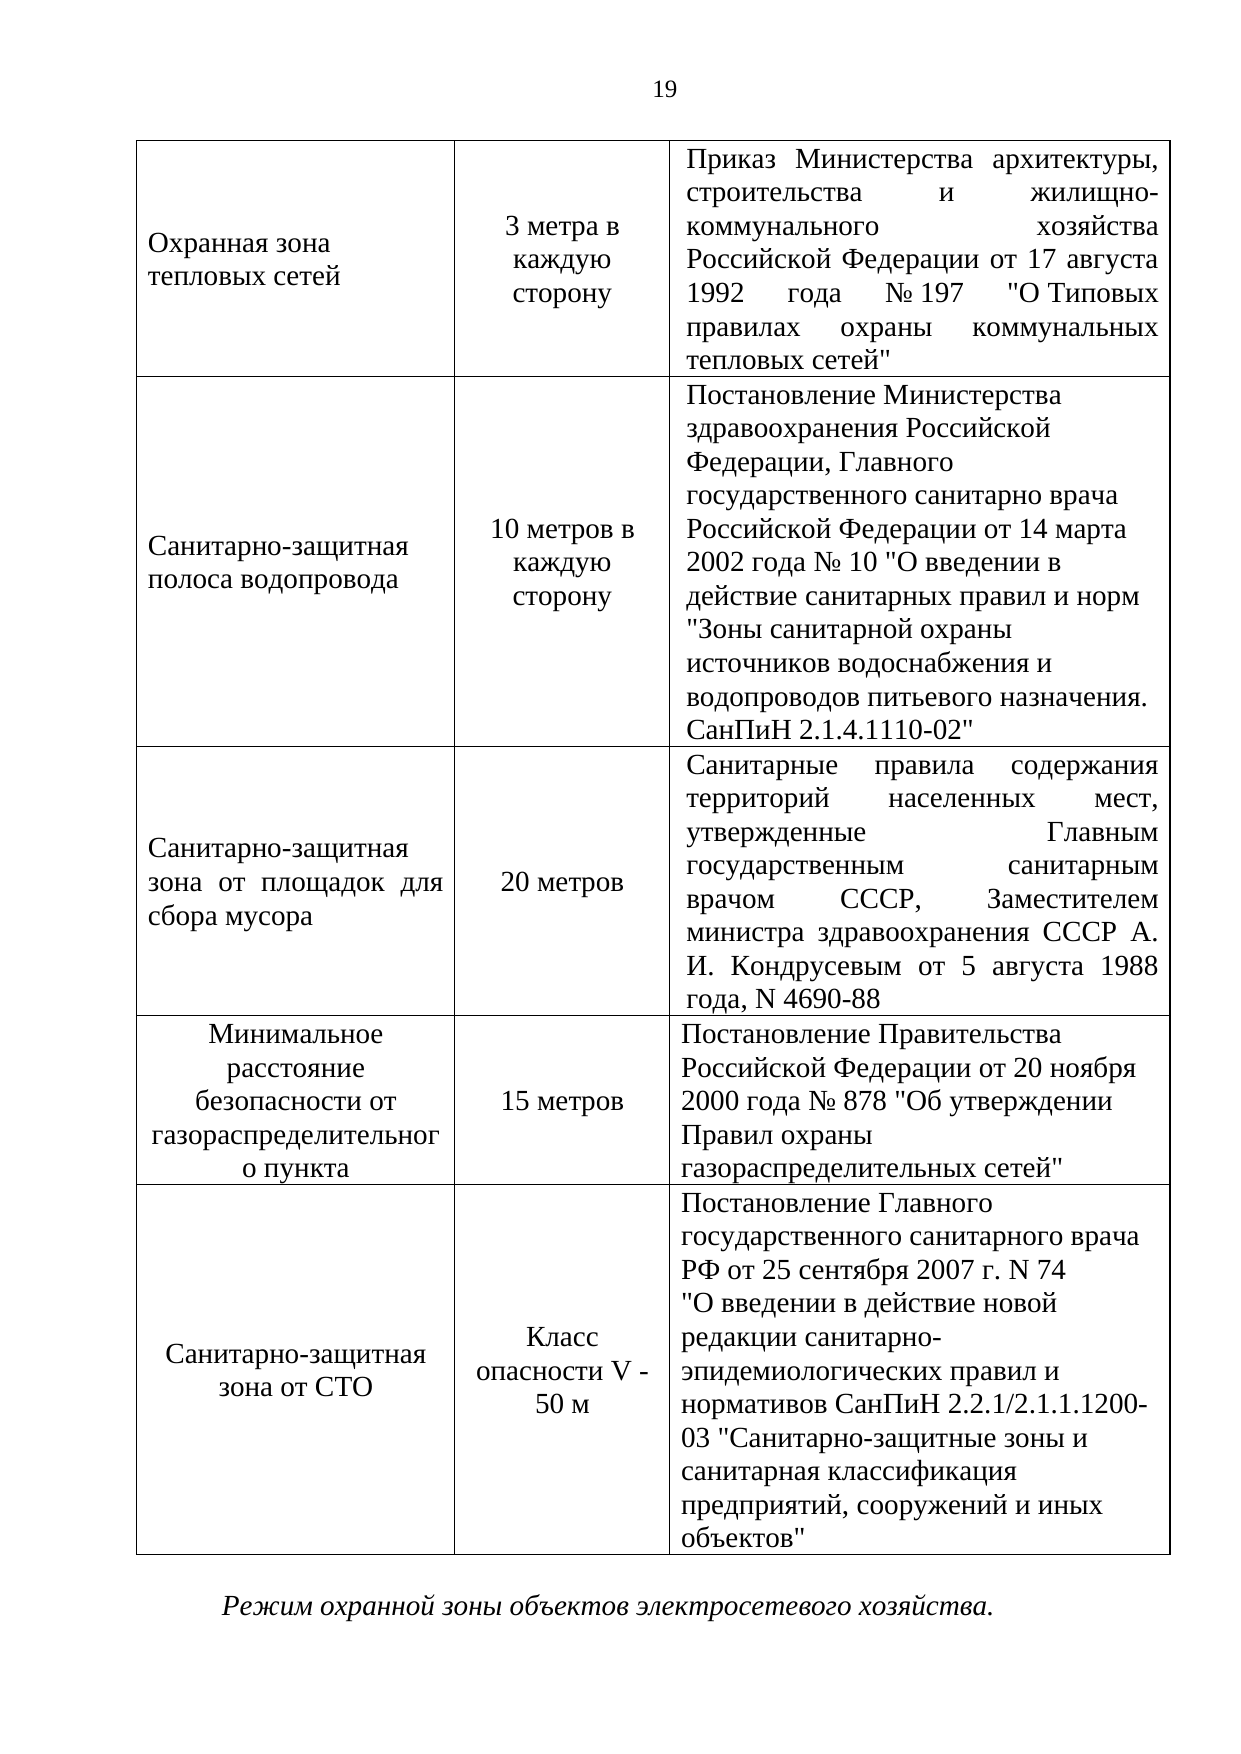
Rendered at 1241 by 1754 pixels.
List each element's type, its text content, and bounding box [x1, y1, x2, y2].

table_cell 10 метров в каждую сторону [455, 377, 669, 746]
table_cell Санитарные правила содержания территорий населенных мест, утвержденные Главным государственным санитарным врачом СССР, Заместителем министра здравоохранения СССР А. И. Кондрусевым от 5 августа 1988 года, N 4690-88 [670, 747, 1169, 1015]
table_cell 20 метров [455, 747, 669, 1015]
table_cell Постановление Министерства здравоохранения Российской Федерации, Главного государственного санитарно врача Российской Федерации от 14 марта 2002 года № 10 "О введении в действие санитарных правил и норм "Зоны санитарной охраны источников водоснабжения и водопроводов питьевого назначения. СанПиН 2.1.4.1110-02" [670, 377, 1169, 746]
table_cell Постановление Правительства Российской Федерации от 20 ноября 2000 года № 878 "Об утверждении Правил охраны газораспределительных сетей" [670, 1016, 1169, 1184]
table_cell Минимальное расстояние безопасности от газораспределительного пункта [137, 1016, 454, 1184]
table_cell Класс опасности V - 50 м [455, 1185, 669, 1554]
table_cell Санитарно-защитная зона от СТО [137, 1185, 454, 1554]
table_cell Санитарно-защитная зона от площадок для сбора мусора [137, 747, 454, 1015]
table_cell Постановление Главного государственного санитарного врача РФ от 25 сентября 2007 г. N 74 "О введении в действие новой редакции санитарно-эпидемиологических правил и нормативов СанПиН 2.2.1/2.1.1.1200-03 "Санитарно-защитные зоны и санитарная классификация предприятий, сооружений и иных объектов" [670, 1185, 1169, 1554]
text Режим охранной зоны объектов электросетевого хозяйства. [148, 1588, 1181, 1622]
table_cell Санитарно-защитная полоса водопровода [137, 377, 454, 746]
table_cell Охранная зона тепловых сетей [137, 141, 454, 376]
table_cell 3 метра в каждую сторону [455, 141, 669, 376]
table_cell Приказ Министерства архитектуры, строительства и жилищно-коммунального хозяйства Российской Федерации от 17 августа 1992 года № 197 "О Типовых правилах охраны коммунальных тепловых сетей" [670, 141, 1169, 376]
table_cell 15 метров [455, 1016, 669, 1184]
